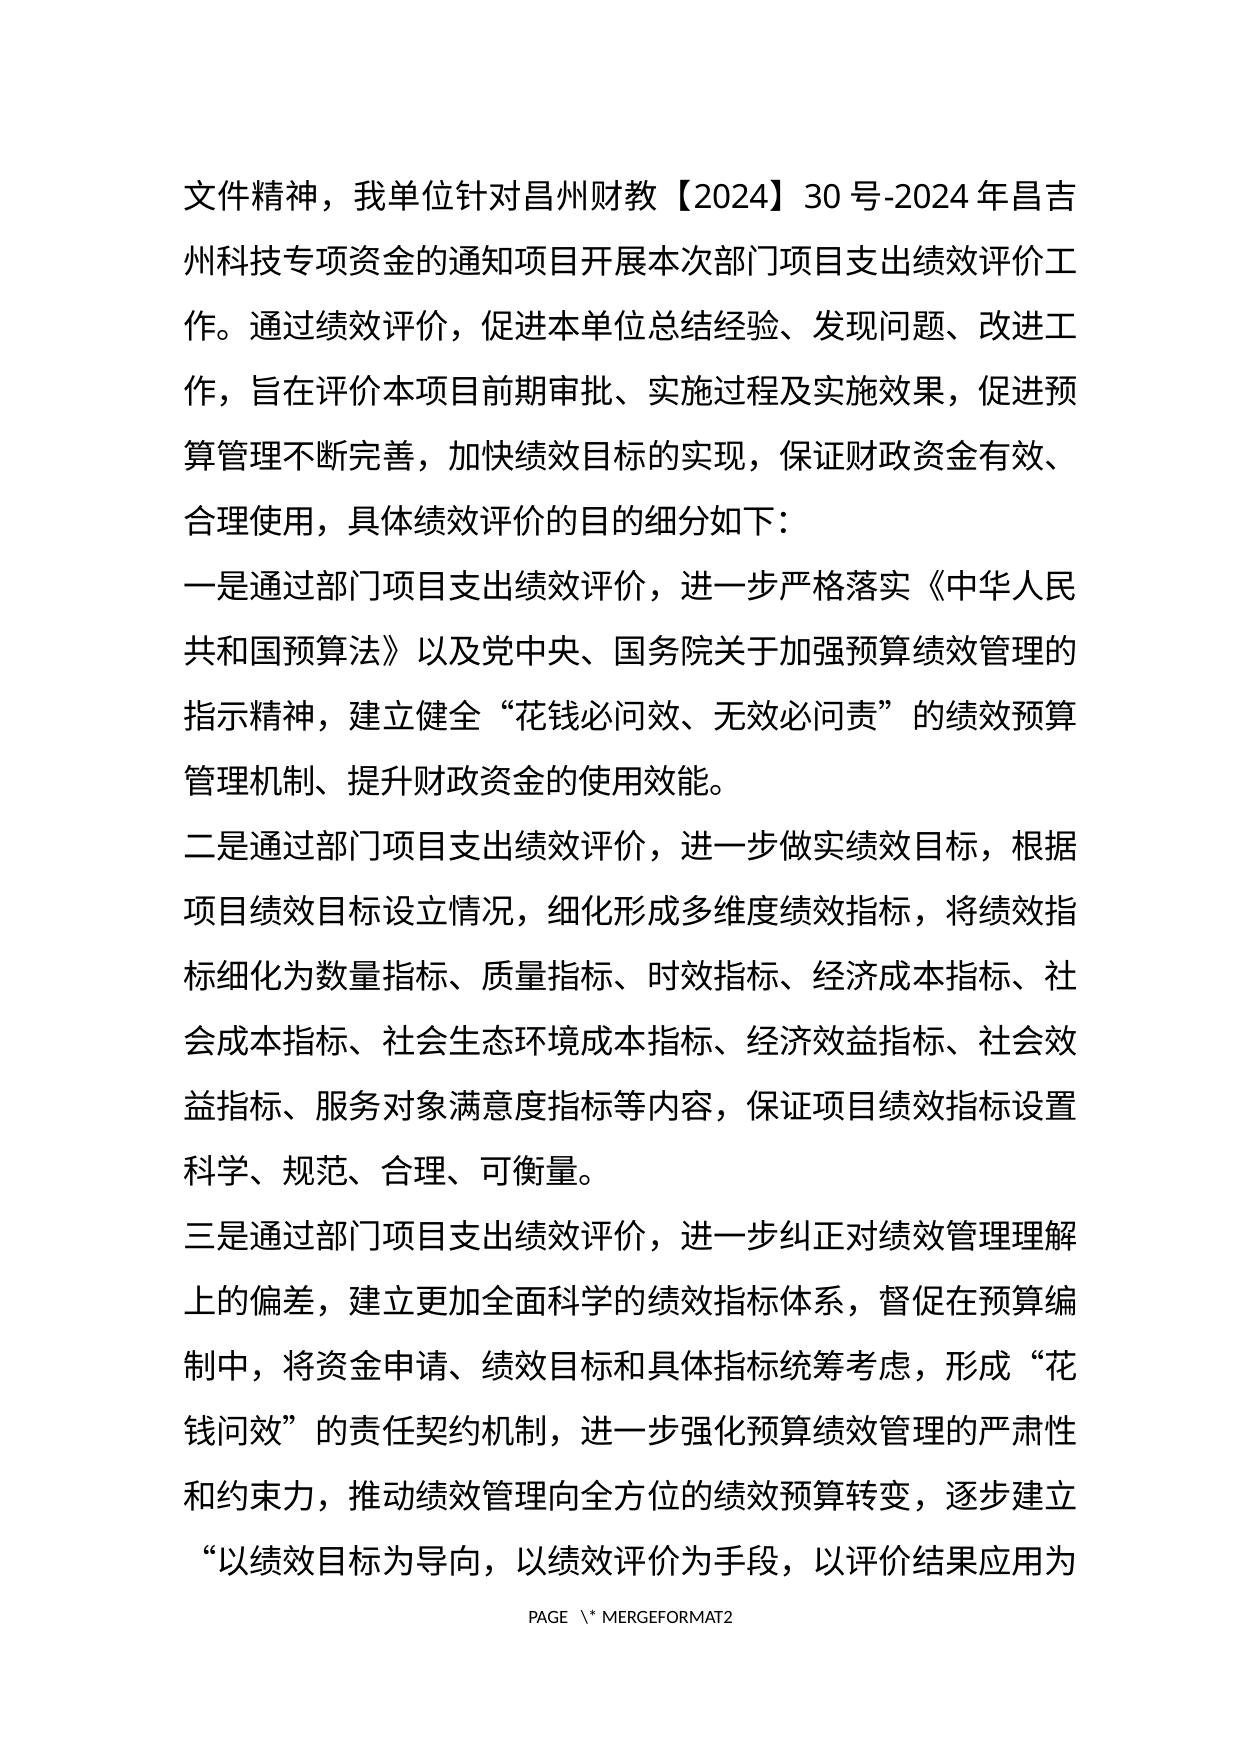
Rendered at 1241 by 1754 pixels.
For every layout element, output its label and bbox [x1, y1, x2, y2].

text [183, 162, 1078, 1592]
